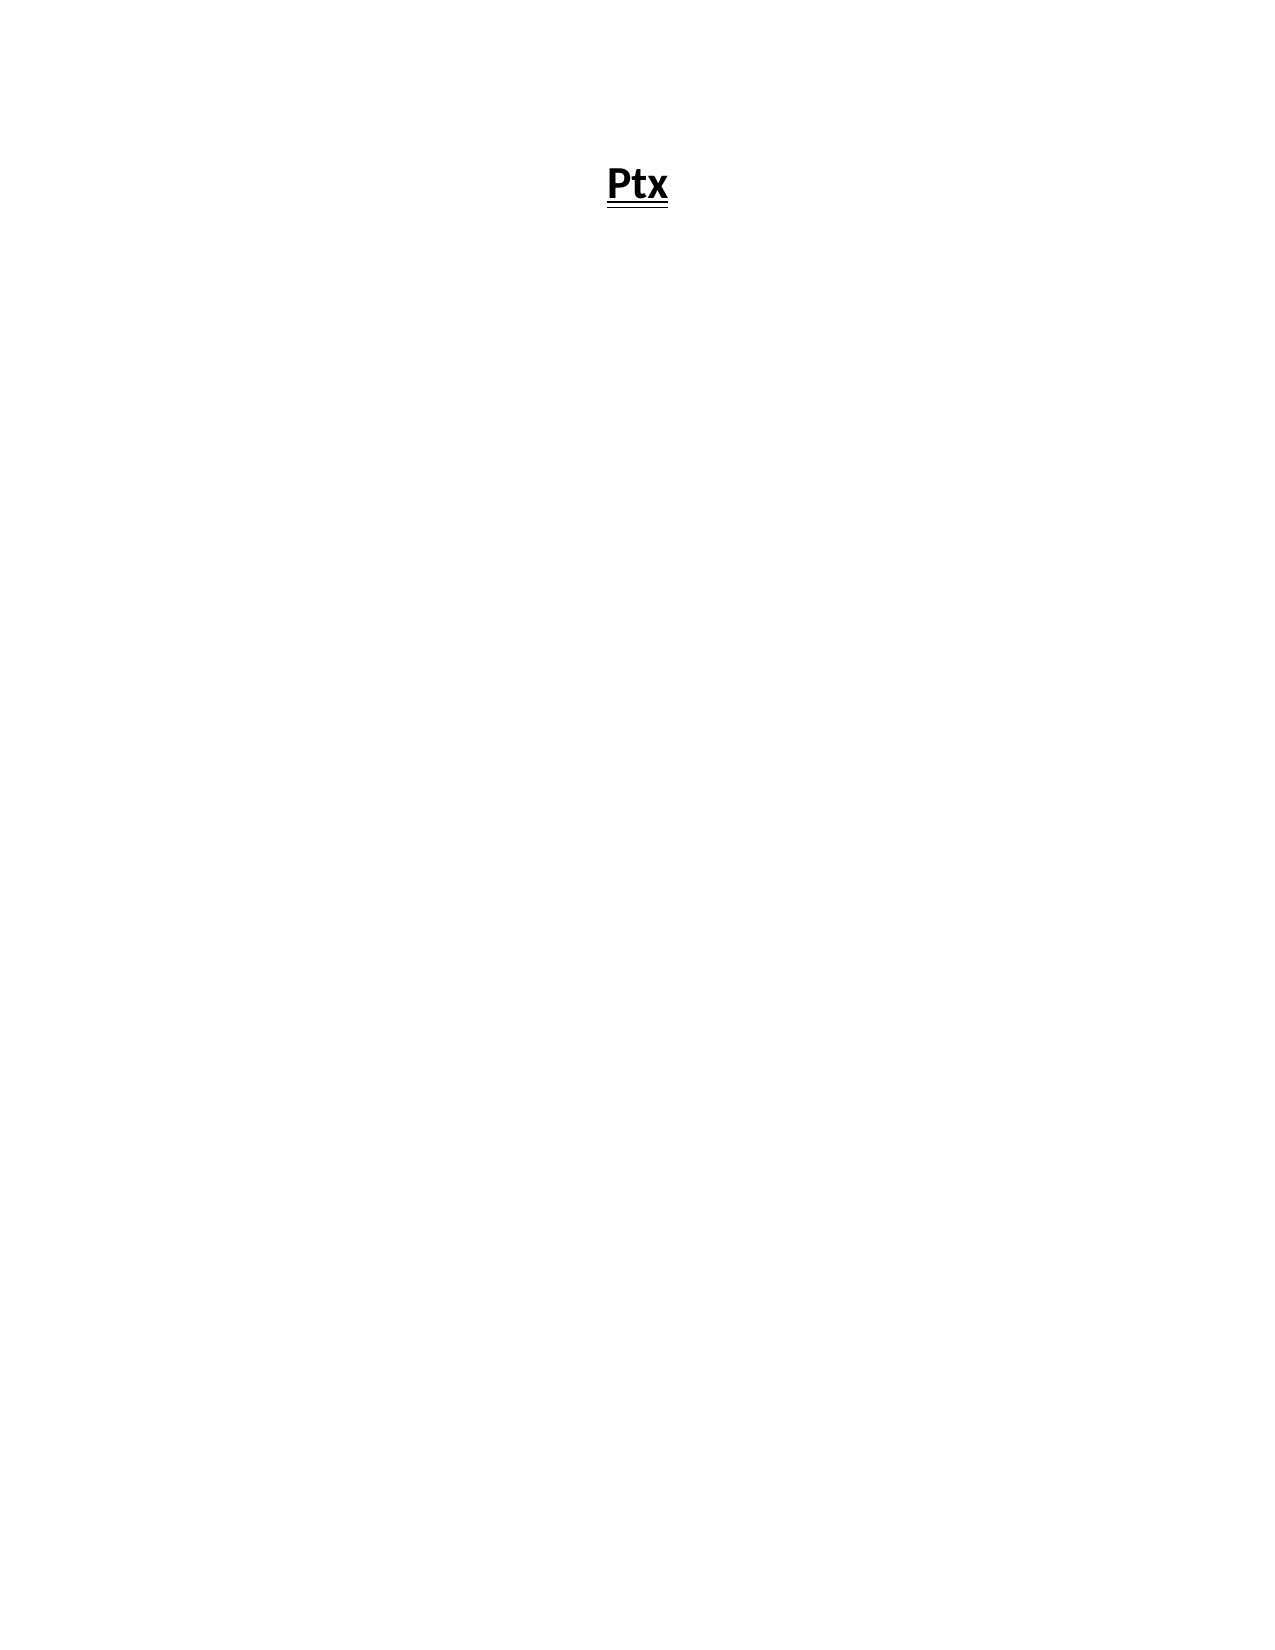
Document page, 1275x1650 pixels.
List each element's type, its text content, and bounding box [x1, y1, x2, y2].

subtitle Ptx [150, 154, 1125, 210]
